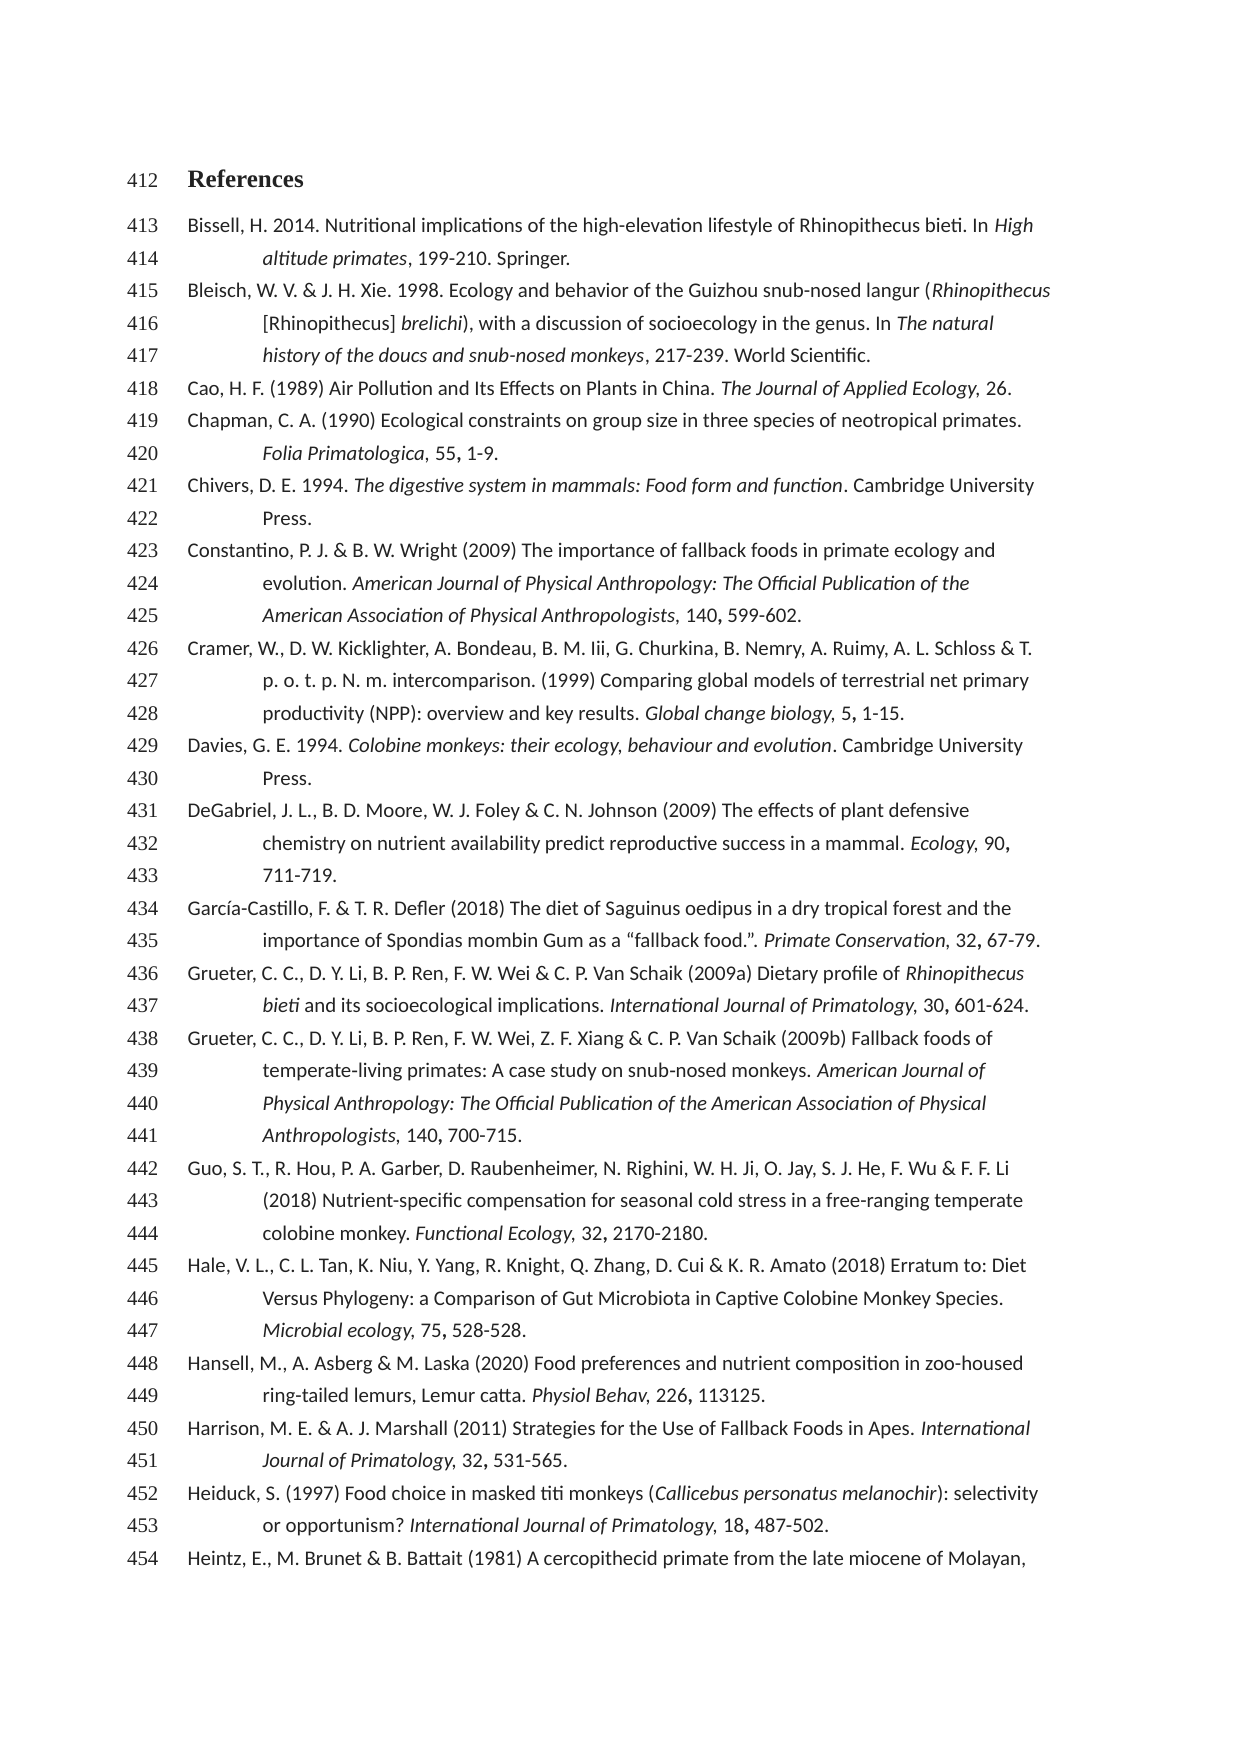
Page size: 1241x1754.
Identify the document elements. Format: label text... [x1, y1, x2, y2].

text Davies, G. E. 1994. Colobine monkeys: their ecology, behaviour and evolution. Cambridge University Press. [187, 729, 1053, 794]
text Guo, S. T., R. Hou, P. A. Garber, D. Raubenheimer, N. Righini, W. H. Ji, O. Jay, S. J. He, F. Wu & F. F. Li (2018) Nutrient-specific compensation for seasonal cold stress in a free-ranging temperate colobine monkey. Functional Ecology, 32, 2170-2180. [187, 1151, 1053, 1249]
text Cao, H. F. (1989) Air Pollution and Its Effects on Plants in China. The Journal of Applied Ecology, 26. [187, 371, 1053, 404]
text Harrison, M. E. & A. J. Marshall (2011) Strategies for the Use of Fallback Foods in Apes. International Journal of Primatology, 32, 531-565. [187, 1411, 1053, 1476]
text Grueter, C. C., D. Y. Li, B. P. Ren, F. W. Wei & C. P. Van Schaik (2009a) Dietary profile of Rhinopithecus bieti and its socioecological implications. International Journal of Primatology, 30, 601-624. [187, 956, 1053, 1021]
subtitle References [187, 162, 1053, 194]
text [187, 1541, 1053, 1574]
text Hansell, M., A. Asberg & M. Laska (2020) Food preferences and nutrient composition in zoo-housed ring-tailed lemurs, Lemur catta. Physiol Behav, 226, 113125. [187, 1346, 1053, 1411]
text Chivers, D. E. 1994. The digestive system in mammals: Food form and function. Cambridge University Press. [187, 469, 1053, 534]
text Hale, V. L., C. L. Tan, K. Niu, Y. Yang, R. Knight, Q. Zhang, D. Cui & K. R. Amato (2018) Erratum to: Diet Versus Phylogeny: a Comparison of Gut Microbiota in Captive Colobine Monkey Species. Microbial ecology, 75, 528-528. [187, 1249, 1053, 1346]
text Bissell, H. 2014. Nutritional implications of the high-elevation lifestyle of Rhinopithecus bieti. In High altitude primates, 199-210. Springer. [187, 209, 1053, 274]
text Grueter, C. C., D. Y. Li, B. P. Ren, F. W. Wei, Z. F. Xiang & C. P. Van Schaik (2009b) Fallback foods of temperate‐living primates: A case study on snub‐nosed monkeys. American Journal of Physical Anthropology: The Official Publication of the American Association of Physical Anthropologists, 140, 700-715. [187, 1021, 1053, 1151]
text García-Castillo, F. & T. R. Defler (2018) The diet of Saguinus oedipus in a dry tropical forest and the importance of Spondias mombin Gum as a “fallback food.”. Primate Conservation, 32, 67-79. [187, 891, 1053, 956]
text Heiduck, S. (1997) Food choice in masked titi monkeys (Callicebus personatus melanochir): selectivity or opportunism? International Journal of Primatology, 18, 487-502. [187, 1476, 1053, 1541]
text Bleisch, W. V. & J. H. Xie. 1998. Ecology and behavior of the Guizhou snub-nosed langur (Rhinopithecus [Rhinopithecus] brelichi), with a discussion of socioecology in the genus. In The natural history of the doucs and snub-nosed monkeys, 217-239. World Scientific. [187, 274, 1053, 371]
text Chapman, C. A. (1990) Ecological constraints on group size in three species of neotropical primates. Folia Primatologica, 55, 1-9. [187, 404, 1053, 469]
text Constantino, P. J. & B. W. Wright (2009) The importance of fallback foods in primate ecology and evolution. American Journal of Physical Anthropology: The Official Publication of the American Association of Physical Anthropologists, 140, 599-602. [187, 534, 1053, 631]
text DeGabriel, J. L., B. D. Moore, W. J. Foley & C. N. Johnson (2009) The effects of plant defensive chemistry on nutrient availability predict reproductive success in a mammal. Ecology, 90, 711-719. [187, 794, 1053, 891]
text Cramer, W., D. W. Kicklighter, A. Bondeau, B. M. Iii, G. Churkina, B. Nemry, A. Ruimy, A. L. Schloss & T. p. o. t. p. N. m. intercomparison. (1999) Comparing global models of terrestrial net primary productivity (NPP): overview and key results. Global change biology, 5, 1-15. [187, 631, 1053, 729]
